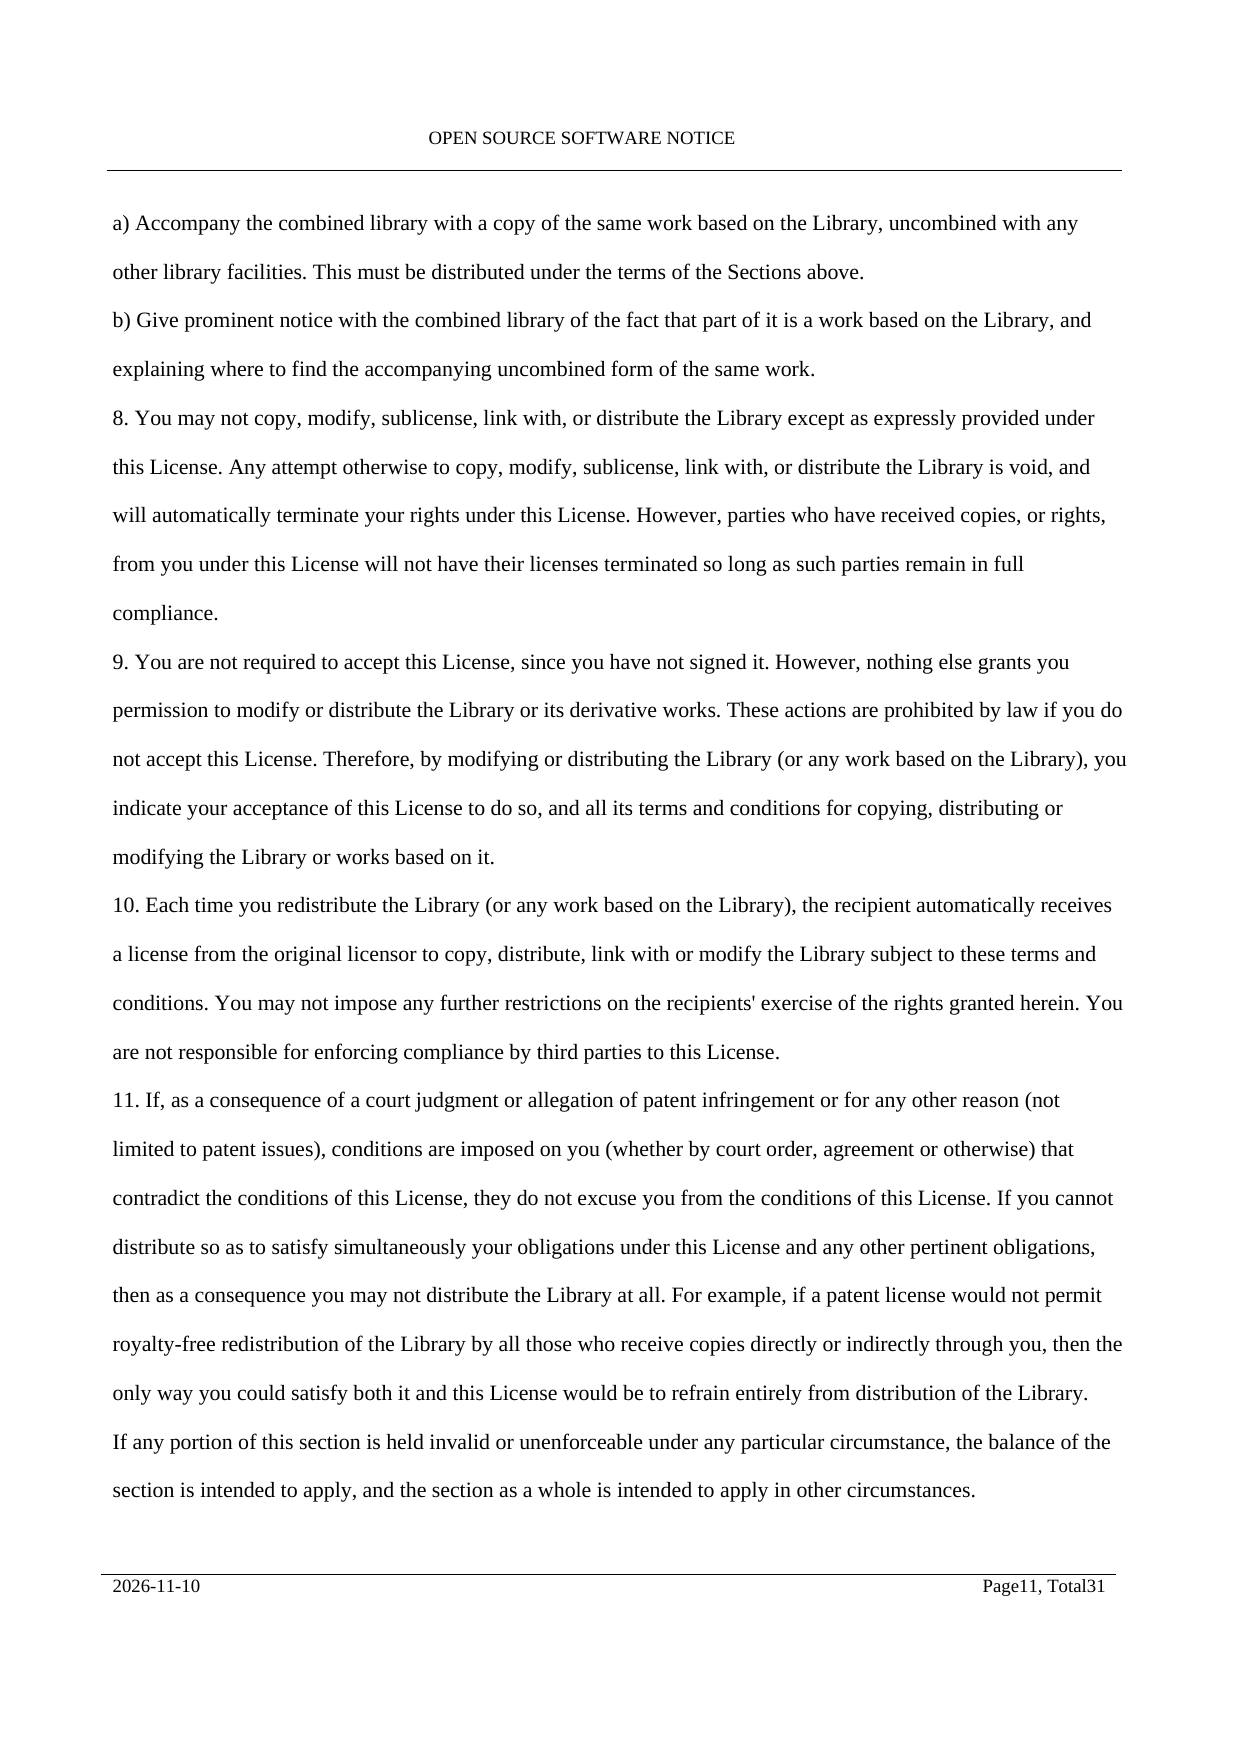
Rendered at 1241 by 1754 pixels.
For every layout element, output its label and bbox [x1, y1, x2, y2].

text [112, 206, 1128, 1506]
